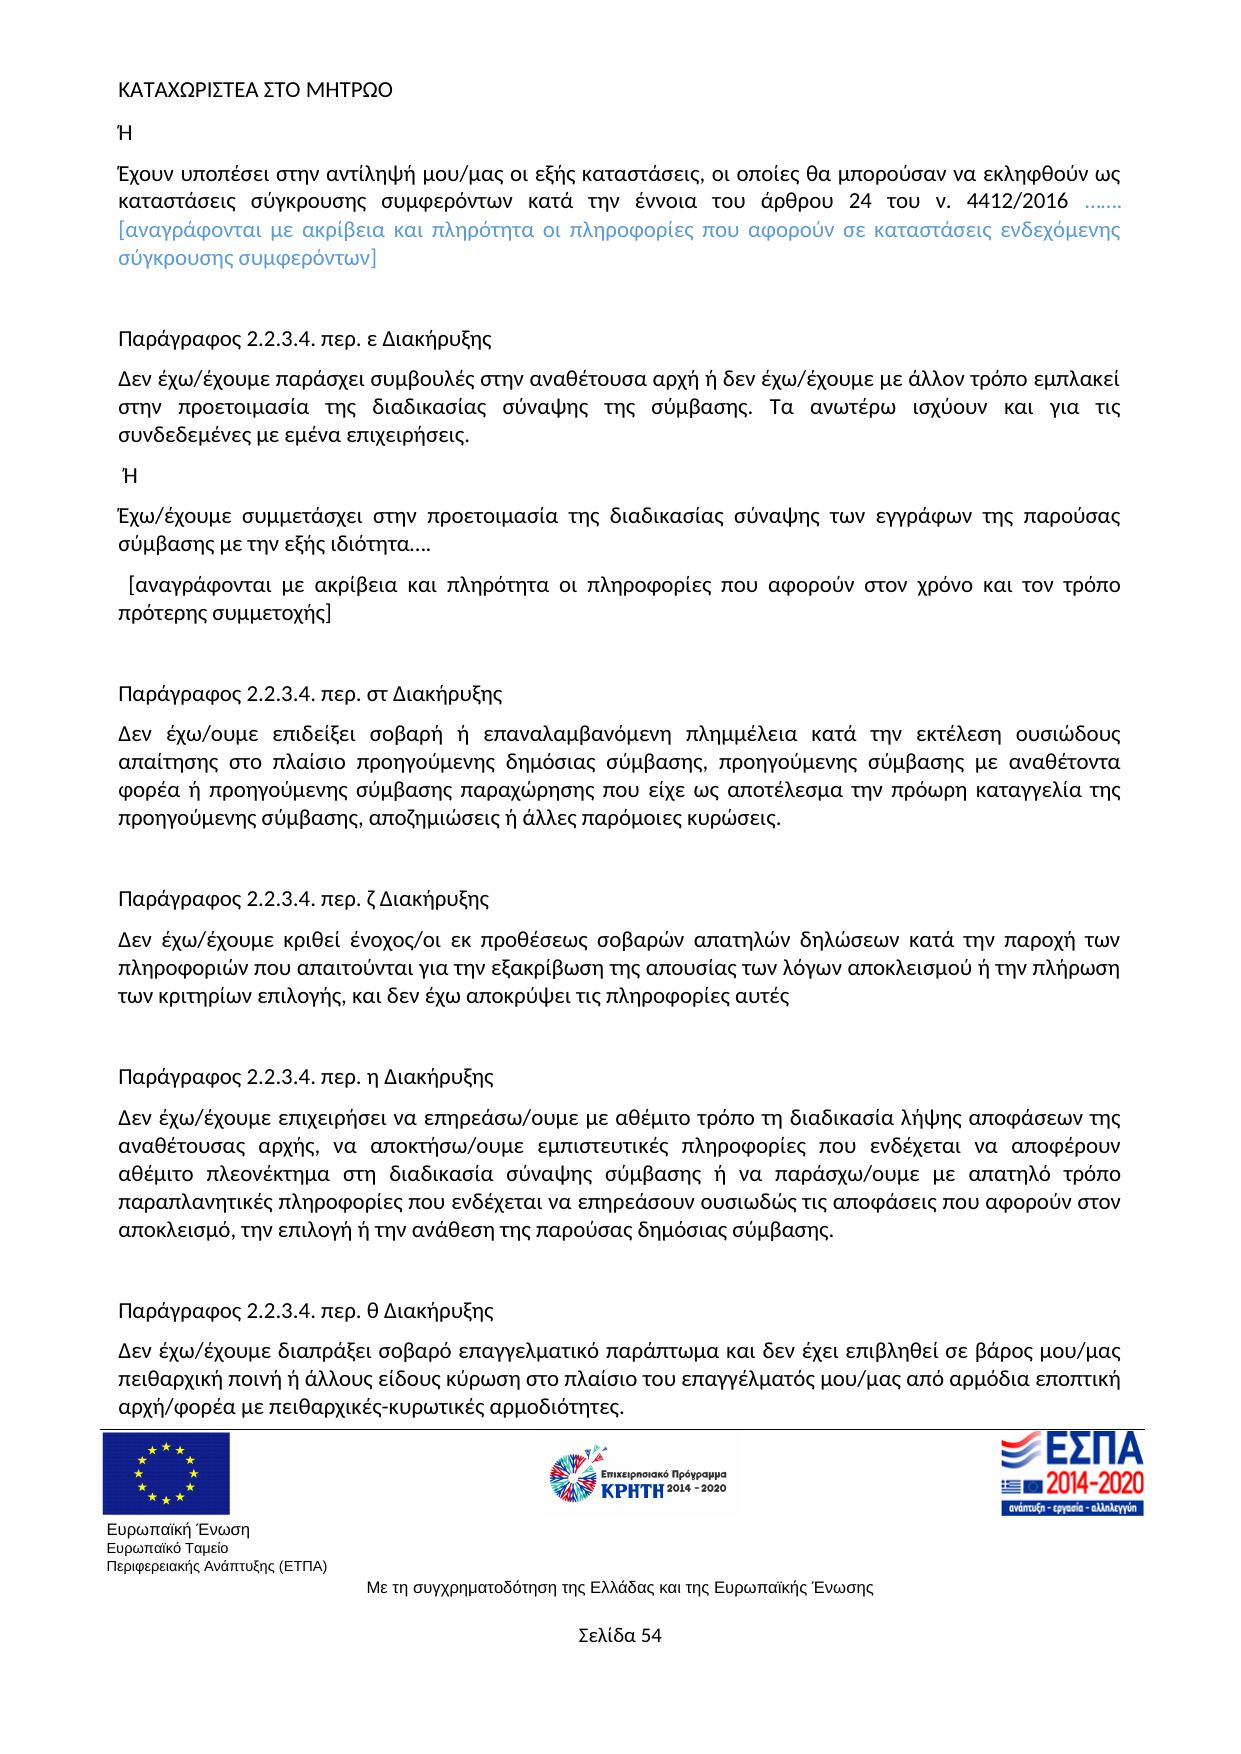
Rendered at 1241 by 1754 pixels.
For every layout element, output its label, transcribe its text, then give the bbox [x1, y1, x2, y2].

text Έχουν υποπέσει στην αντίληψή μου/μας οι εξής καταστάσεις, οι οποίες θα μπορούσαν να εκληφθούν ως καταστάσεις σύγκρουσης συμφερόντων κατά την έννοια του άρθρου 24 του ν. 4412/2016 …….[αναγράφονται με ακρίβεια και πληρότητα οι πληροφορίες που αφορούν σε καταστάσεις ενδεχόμενης σύγκρουσης συμφερόντων] [118, 159, 1122, 271]
text Δεν έχω/έχουμε επιχειρήσει να επηρεάσω/ουμε με αθέμιτο τρόπο τη διαδικασία λήψης αποφάσεων της αναθέτουσας αρχής, να αποκτήσω/ουμε εμπιστευτικές πληροφορίες που ενδέχεται να αποφέρουν αθέμιτο πλεονέκτημα στη διαδικασία σύναψης σύμβασης ή να παράσχω/ουμε με απατηλό τρόπο παραπλανητικές πληροφορίες που ενδέχεται να επηρεάσουν ουσιωδώς τις αποφάσεις που αφορούν στον αποκλεισμό, την επιλογή ή την ανάθεση της παρούσας δημόσιας σύμβασης. [118, 1103, 1122, 1243]
text Παράγραφος 2.2.3.4. περ. η Διακήρυξης [118, 1062, 1122, 1090]
text [αναγράφονται με ακρίβεια και πληρότητα οι πληροφορίες που αφορούν στον χρόνο και τον τρόπο πρότερης συμμετοχής] [118, 570, 1122, 626]
text Δεν έχω/έχουμε κριθεί ένοχος/οι εκ προθέσεως σοβαρών απατηλών δηλώσεων κατά την παροχή των πληροφοριών που απαιτούνται για την εξακρίβωση της απουσίας των λόγων αποκλεισμού ή την πλήρωση των κριτηρίων επιλογής, και δεν έχω αποκρύψει τις πληροφορίες αυτές [118, 925, 1122, 1009]
text Δεν έχω/ουμε επιδείξει σοβαρή ή επαναλαμβανόμενη πλημμέλεια κατά την εκτέλεση ουσιώδους απαίτησης στο πλαίσιο προηγούμενης δημόσιας σύμβασης, προηγούμενης σύμβασης με αναθέτοντα φορέα ή προηγούμενης σύμβασης παραχώρησης που είχε ως αποτέλεσμα την πρόωρη καταγγελία της προηγούμενης σύμβασης, αποζημιώσεις ή άλλες παρόμοιες κυρώσεις. [118, 719, 1122, 832]
text Παράγραφος 2.2.3.4. περ. ζ Διακήρυξης [118, 884, 1122, 913]
text Ή [118, 461, 1122, 489]
text Ή [118, 118, 1122, 146]
text Παράγραφος 2.2.3.4. περ. θ Διακήρυξης [118, 1296, 1122, 1324]
picture [1001, 1431, 1144, 1516]
picture [537, 1430, 742, 1517]
text Δεν έχω/έχουμε διαπράξει σοβαρό επαγγελματικό παράπτωμα και δεν έχει επιβληθεί σε βάρος μου/μας πειθαρχική ποινή ή άλλους είδους κύρωση στο πλαίσιο του επαγγέλματός μου/μας από αρμόδια εποπτική αρχή/φορέα με πειθαρχικές-κυρωτικές αρμοδιότητες. [118, 1336, 1122, 1420]
text Παράγραφος 2.2.3.4. περ. ε Διακήρυξης [118, 324, 1122, 352]
picture [100, 1430, 232, 1517]
text Έχω/έχουμε συμμετάσχει στην προετοιμασία της διαδικασίας σύναψης των εγγράφων της παρούσας σύμβασης με την εξής ιδιότητα…. [118, 501, 1122, 557]
text Παράγραφος 2.2.3.4. περ. στ Διακήρυξης [118, 679, 1122, 707]
text Δεν έχω/έχουμε παράσχει συμβουλές στην αναθέτουσα αρχή ή δεν έχω/έχουμε με άλλον τρόπο εμπλακεί στην προετοιμασία της διαδικασίας σύναψης της σύμβασης. Τα ανωτέρω ισχύουν και για τις συνδεδεμένες με εμένα επιχειρήσεις. [118, 364, 1122, 448]
